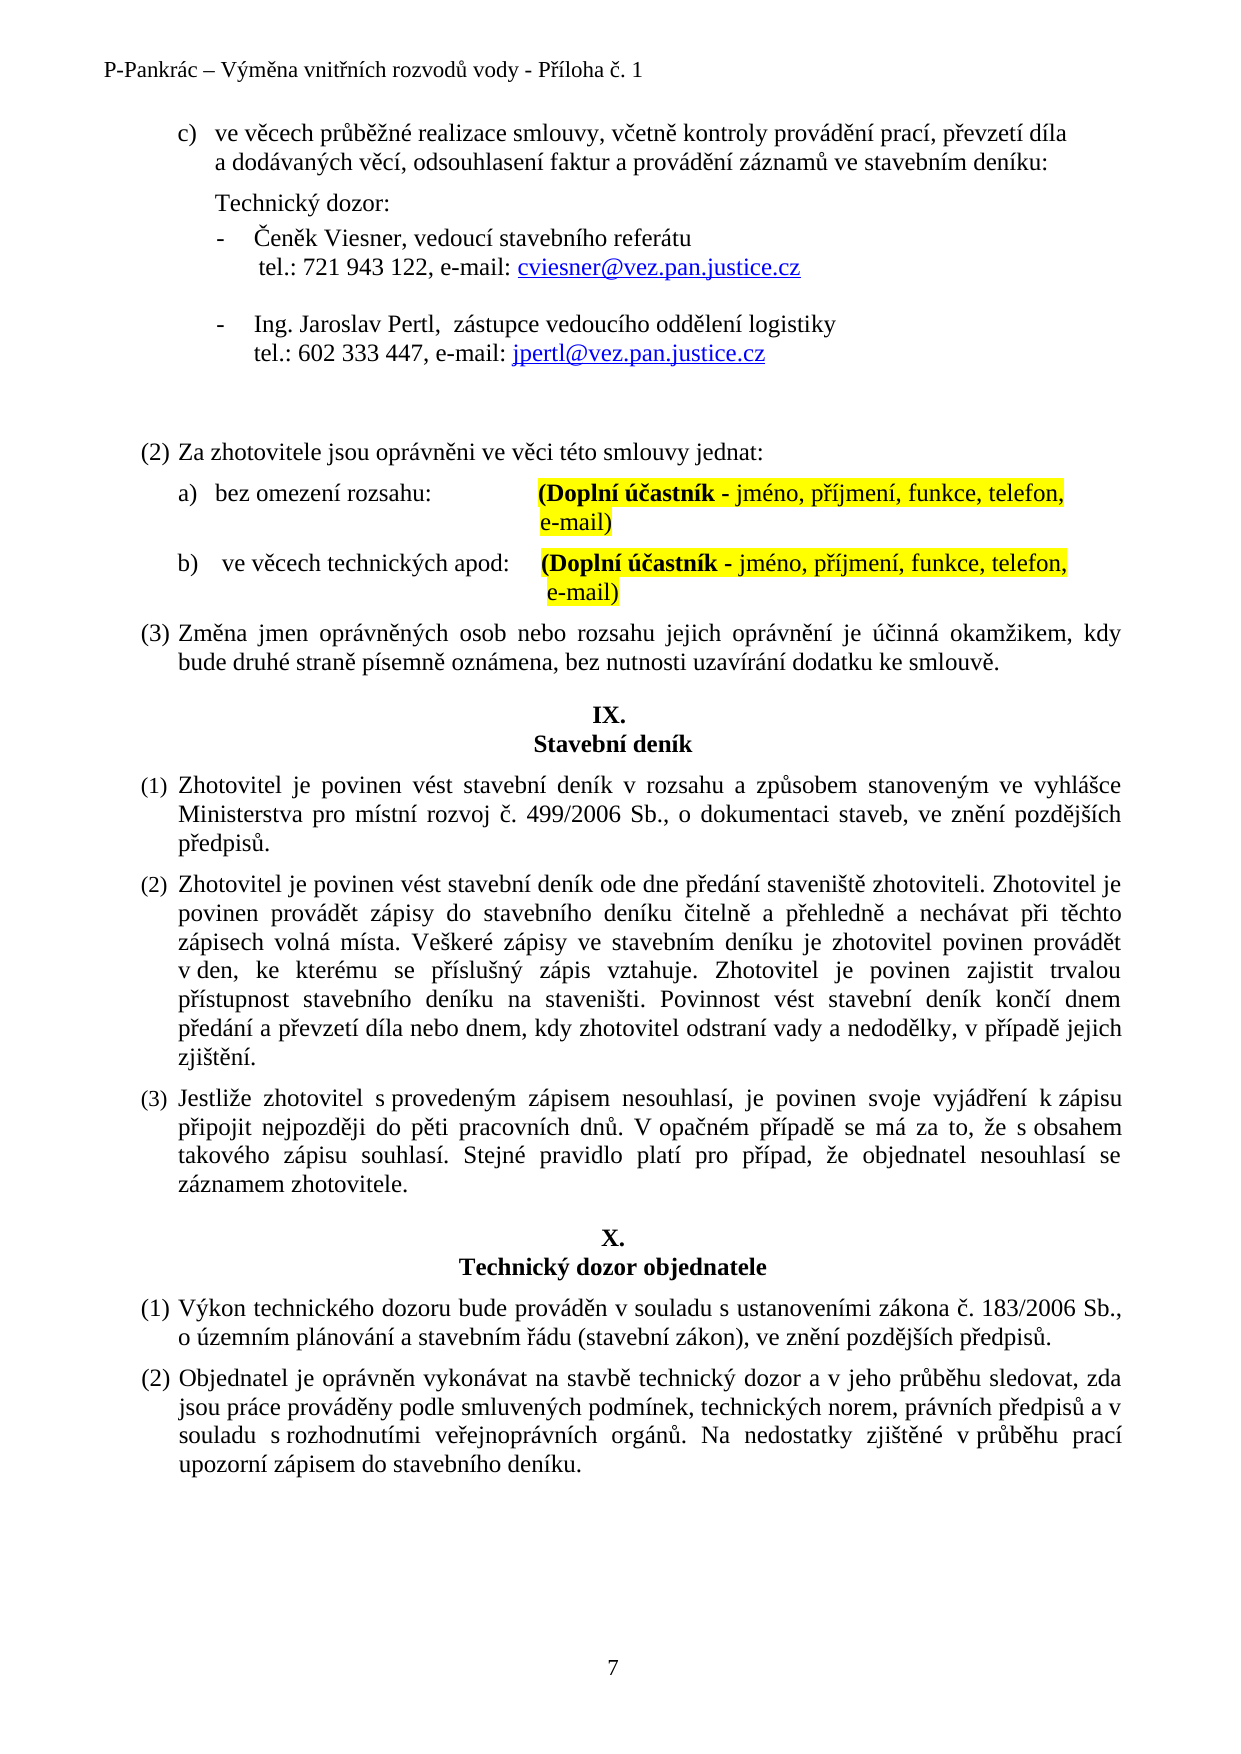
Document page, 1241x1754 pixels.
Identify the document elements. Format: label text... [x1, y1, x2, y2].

list ve věcech technických apod: (Doplní účastník - jméno, příjmení, funkce, telefon, e-mail) [619, 548, 1122, 606]
list Čeněk Viesner, vedoucí stavebního referátu [216, 223, 1122, 252]
list bez omezení rozsahu: (Doplní účastník - jméno, příjmení, funkce, telefon, e-mail) [612, 478, 1122, 536]
list tel.: 602 333 447, e-mail: jpertl@vez.pan.justice.cz [253, 338, 1122, 367]
list Zhotovitel je povinen vést stavební deník v rozsahu a způsobem stanoveným ve vyhlášce Ministerstva pro místní rozvoj č. 499/2006 Sb., o dokumentaci staveb, ve znění pozdějších předpisů. [141, 771, 1122, 857]
list ve věcech technických apod: (Doplní účastník - jméno, příjmení, funkce, telefon, e-mail) [177, 548, 547, 606]
list bez omezení rozsahu: (Doplní účastník - jméno, příjmení, funkce, telefon, e-mail) [178, 478, 540, 536]
text Stavební deník [103, 729, 1122, 758]
text X. [103, 1223, 1122, 1252]
list Výkon technického dozoru bude prováděn v souladu s ustanoveními zákona č. 183/2006 Sb., o územním plánování a stavebním řádu (stavební zákon), ve znění pozdějších předpisů. [141, 1293, 1122, 1351]
text Technický dozor: [214, 188, 1122, 217]
list Ing. Jaroslav Pertl, zástupce vedoucího oddělení logistiky [216, 309, 1122, 338]
text Technický dozor objednatele [103, 1252, 1122, 1281]
list Objednatel je oprávněn vykonávat na stavbě technický dozor a v jeho průběhu sledovat, zda jsou práce prováděny podle smluvených podmínek, technických norem, právních předpisů a v souladu s rozhodnutími veřejnoprávních orgánů. Na nedostatky zjištěné v průběhu prací upozorní zápisem do stavebního deníku. [141, 1363, 1122, 1478]
list Změna jmen oprávněných osob nebo rozsahu jejich oprávnění je účinná okamžikem, kdy bude druhé straně písemně oznámena, bez nutnosti uzavírání dodatku ke smlouvě. [141, 618, 1122, 676]
list Jestliže zhotovitel s provedeným zápisem nesouhlasí, je povinen svoje vyjádření k zápisu připojit nejpozději do pěti pracovních dnů. V opačném případě se má za to, že s obsahem takového zápisu souhlasí. Stejné pravidlo platí pro případ, že objednatel nesouhlasí se záznamem zhotovitele. [141, 1083, 1122, 1198]
list ve věcech průběžné realizace smlouvy, včetně kontroly provádění prací, převzetí díla a dodávaných věcí, odsouhlasení faktur a provádění záznamů ve stavebním deníku: [177, 118, 1122, 176]
list Zhotovitel je povinen vést stavební deník ode dne předání staveniště zhotoviteli. Zhotovitel je povinen provádět zápisy do stavebního deníku čitelně a přehledně a nechávat při těchto zápisech volná místa. Veškeré zápisy ve stavebním deníku je zhotovitel povinen provádět v den, ke kterému se příslušný zápis vztahuje. Zhotovitel je povinen zajistit trvalou přístupnost stavebního deníku na staveništi. Povinnost vést stavební deník končí dnem předání a převzetí díla nebo dnem, kdy zhotovitel odstraní vady a nedodělky, v případě jejich zjištění. [141, 869, 1122, 1071]
text tel.: 721 943 122, e-mail: cviesner@vez.pan.justice.cz [177, 252, 1122, 281]
list Za zhotovitele jsou oprávněni ve věci této smlouvy jednat: [141, 437, 1122, 466]
